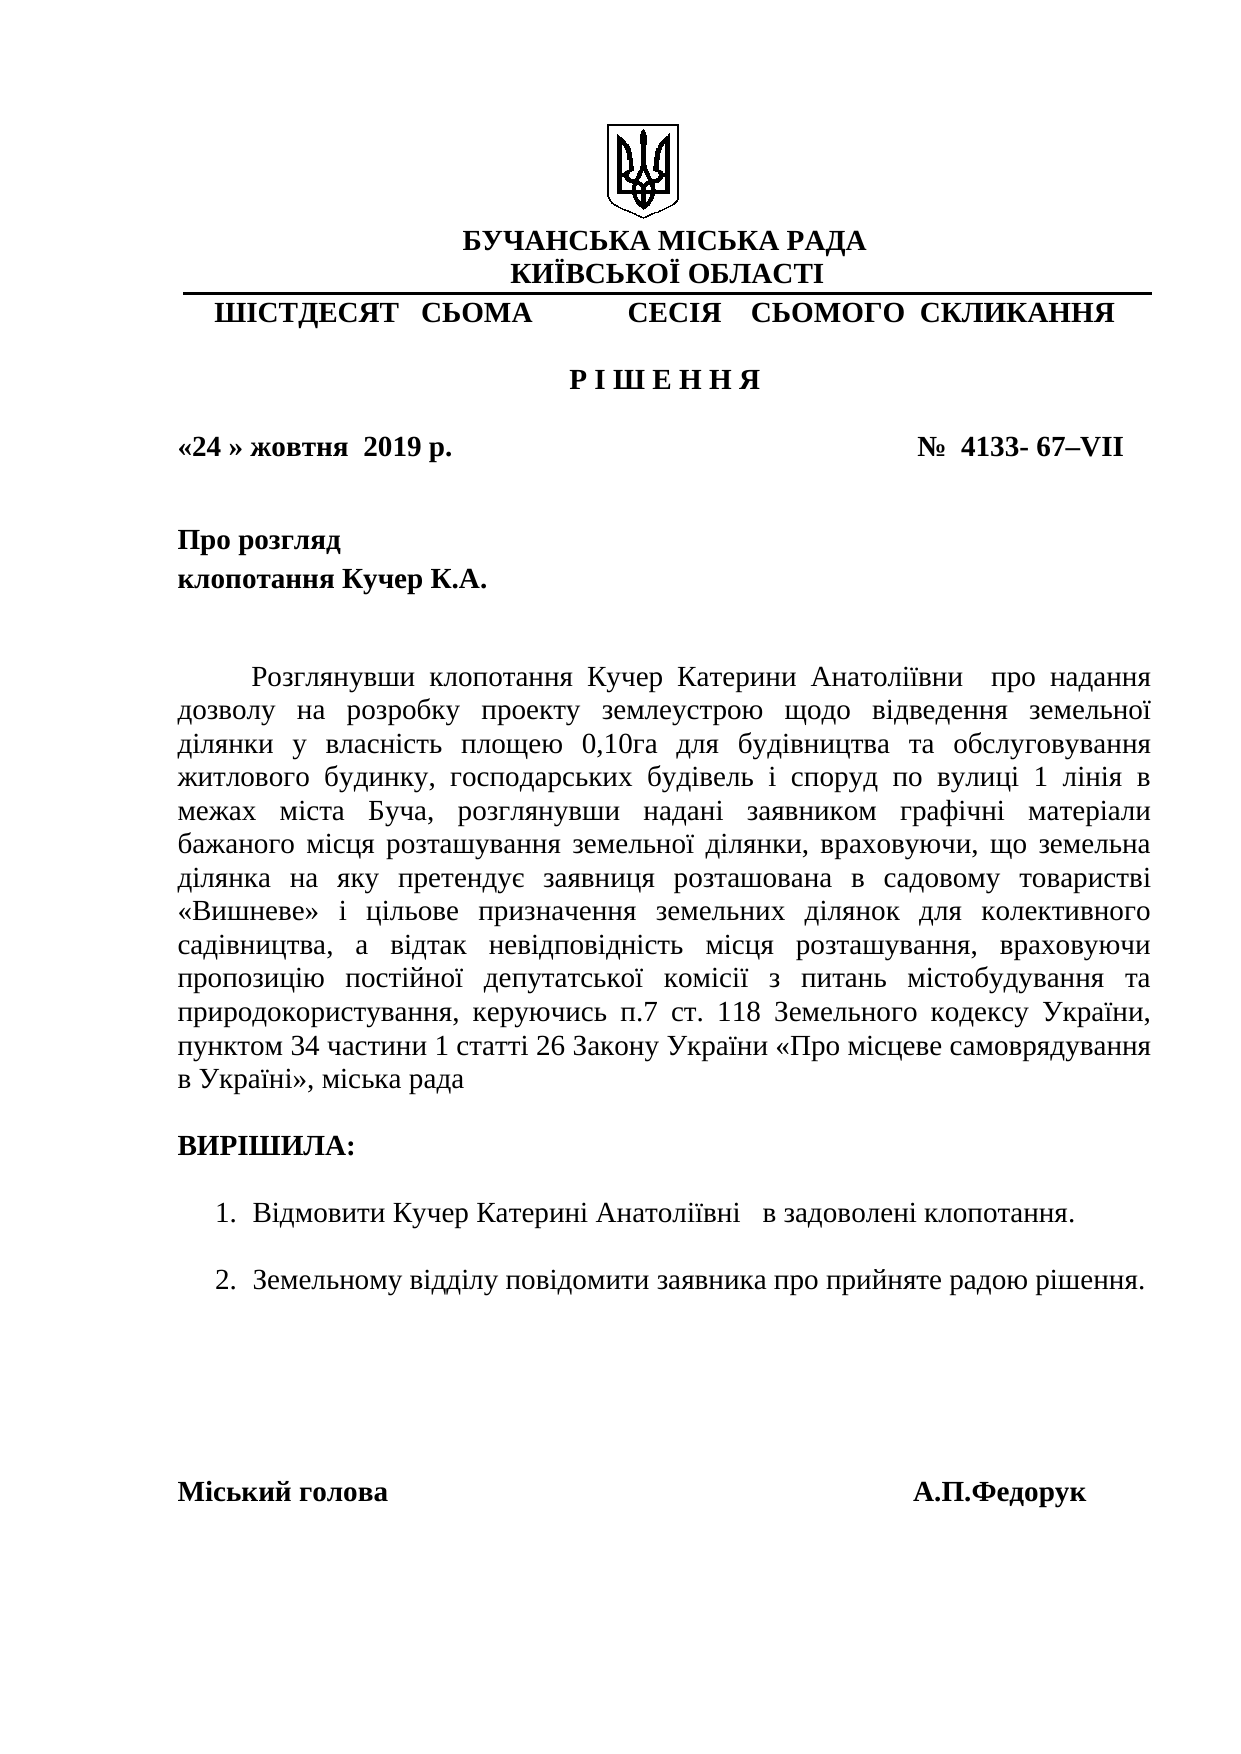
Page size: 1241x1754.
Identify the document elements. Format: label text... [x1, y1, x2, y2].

text ШІСТДЕСЯТ СЬОМА СЕСІЯ СЬОМОГО СКЛИКАННЯ [177, 295, 1152, 329]
list Земельному відділу повідомити заявника про прийняте радою рішення. [215, 1262, 1152, 1296]
text Розглянувши клопотання Кучер Катерини Анатоліївни про надання дозволу на розробку проекту землеустрою щодо відведення земельної ділянки у власність площею 0,10га для будівництва та обслуговування житлового будинку, господарських будівель і споруд по вулиці 1 лінія в межах міста Буча, розглянувши надані заявником графічні матеріали бажаного місця розташування земельної ділянки, враховуючи, що земельна ділянка на яку претендує заявниця розташована в садовому товаристві «Вишневе» і цільове призначення земельних ділянок для колективного садівництва, а відтак невідповідність місця розташування, враховуючи пропозицію постійної депутатської комісії з питань містобудування та природокористування, керуючись п.7 ст. 118 Земельного кодексу України, пунктом 34 частини 1 статті 26 Закону України «Про місцеве самоврядування в Україні», міська рада [177, 659, 1152, 1095]
list Відмовити Кучер Катерині Анатоліївні в задоволені клопотання. [215, 1195, 1152, 1229]
text КИЇВСЬКОЇ ОБЛАСТІ [183, 256, 1152, 292]
text Про розгляд [177, 522, 1152, 556]
text клопотання Кучер К.А. [177, 561, 1152, 594]
text БУЧАНСЬКА МІСЬКА РАДА [177, 223, 1152, 256]
text Р І Ш Е Н Н Я [177, 362, 1152, 396]
text ВИРІШИЛА: [177, 1128, 1152, 1162]
text «24 » жовтня 2019 р. № 4133- 67–VІІ [177, 429, 1152, 463]
text Міський голова А.П.Федорук [177, 1474, 1152, 1508]
